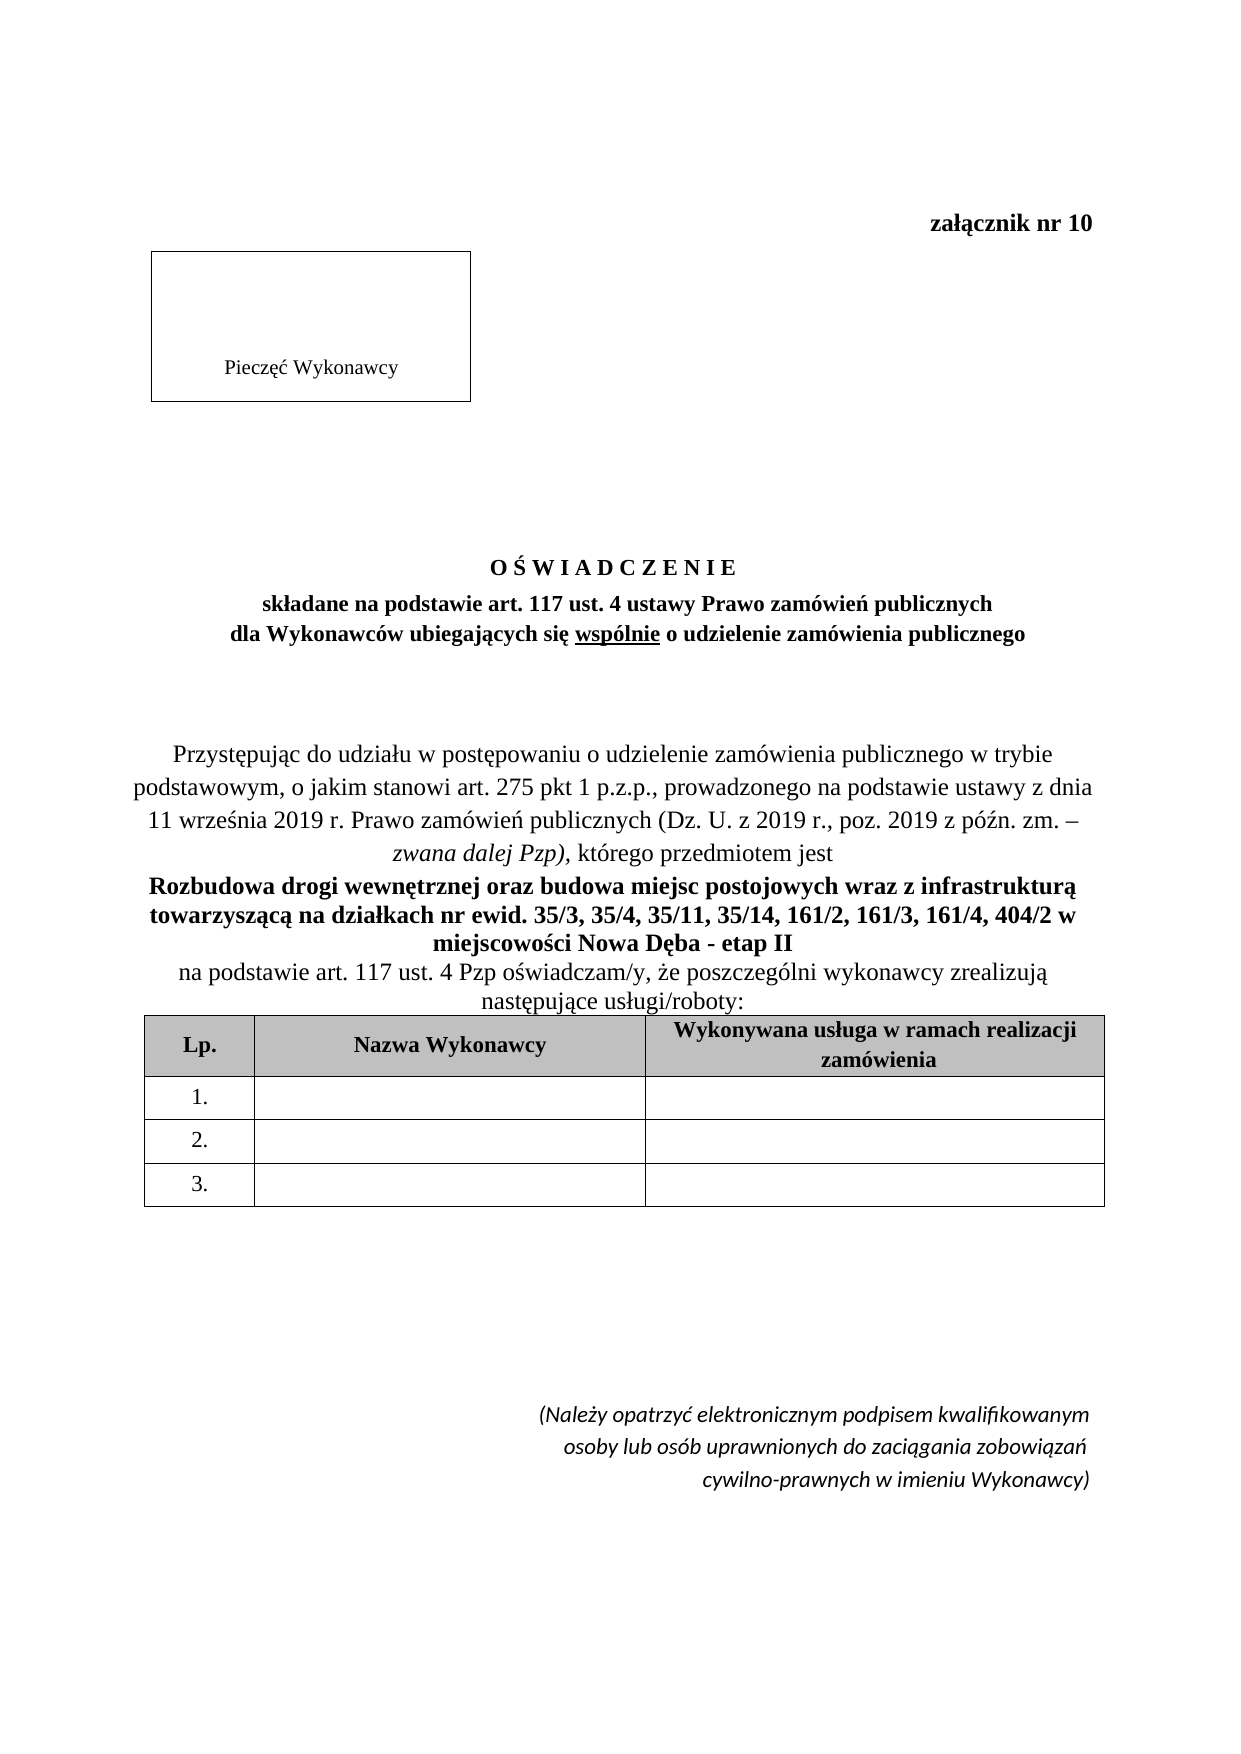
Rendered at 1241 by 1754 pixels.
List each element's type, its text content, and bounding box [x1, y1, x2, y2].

table_header Nazwa Wykonawcy [255, 1016, 645, 1076]
text osoby lub osób uprawnionych do zaciągania zobowiązań cywilno-prawnych w imieniu Wykonawcy) [502, 1432, 1093, 1493]
text O Ś W I A D C Z E N I E [133, 554, 1093, 580]
table_header Wykonywana usługa w ramach realizacji zamówienia [646, 1016, 1104, 1076]
list na podstawie art. 117 ust. 4 Pzp oświadczam/y, że poszczególni wykonawcy zrealizują następujące usługi/roboty: [133, 957, 1093, 1015]
table_cell [646, 1164, 1104, 1206]
table_cell [255, 1164, 645, 1206]
list Rozbudowa drogi wewnętrznej oraz budowa miejsc postojowych wraz z infrastrukturą towarzyszącą na działkach nr ewid. 35/3, 35/4, 35/11, 35/14, 161/2, 161/3, 161/4, 404/2 w miejscowości Nowa Dęba - etap II [133, 871, 1093, 957]
table_cell [646, 1077, 1104, 1119]
table_cell [646, 1120, 1104, 1163]
table_cell [255, 1120, 645, 1163]
table_cell 1. [145, 1077, 254, 1119]
table_cell 2. [145, 1120, 254, 1163]
table_header Lp. [145, 1016, 254, 1076]
text (Należy opatrzyć elektronicznym podpisem kwalifikowanym [502, 1400, 1093, 1428]
list składane na podstawie art. 117 ust. 4 ustawy Prawo zamówień publicznych [162, 590, 1093, 617]
table_cell [255, 1077, 645, 1119]
table_cell 3. [145, 1164, 254, 1206]
list dla Wykonawców ubiegających się wspólnie o udzielenie zamówienia publicznego [162, 620, 1093, 647]
text Przystępując do udziału w postępowaniu o udzielenie zamówienia publicznego w trybie podstawowym, o jakim stanowi art. 275 pkt 1 p.z.p., prowadzonego na podstawie ustawy z dnia 11 września 2019 r. Prawo zamówień publicznych (Dz. U. z 2019 r., poz. 2019 z późn. zm. – zwana dalej Pzp), którego przedmiotem jest [133, 739, 1093, 867]
text załącznik nr 10 [133, 208, 1093, 237]
